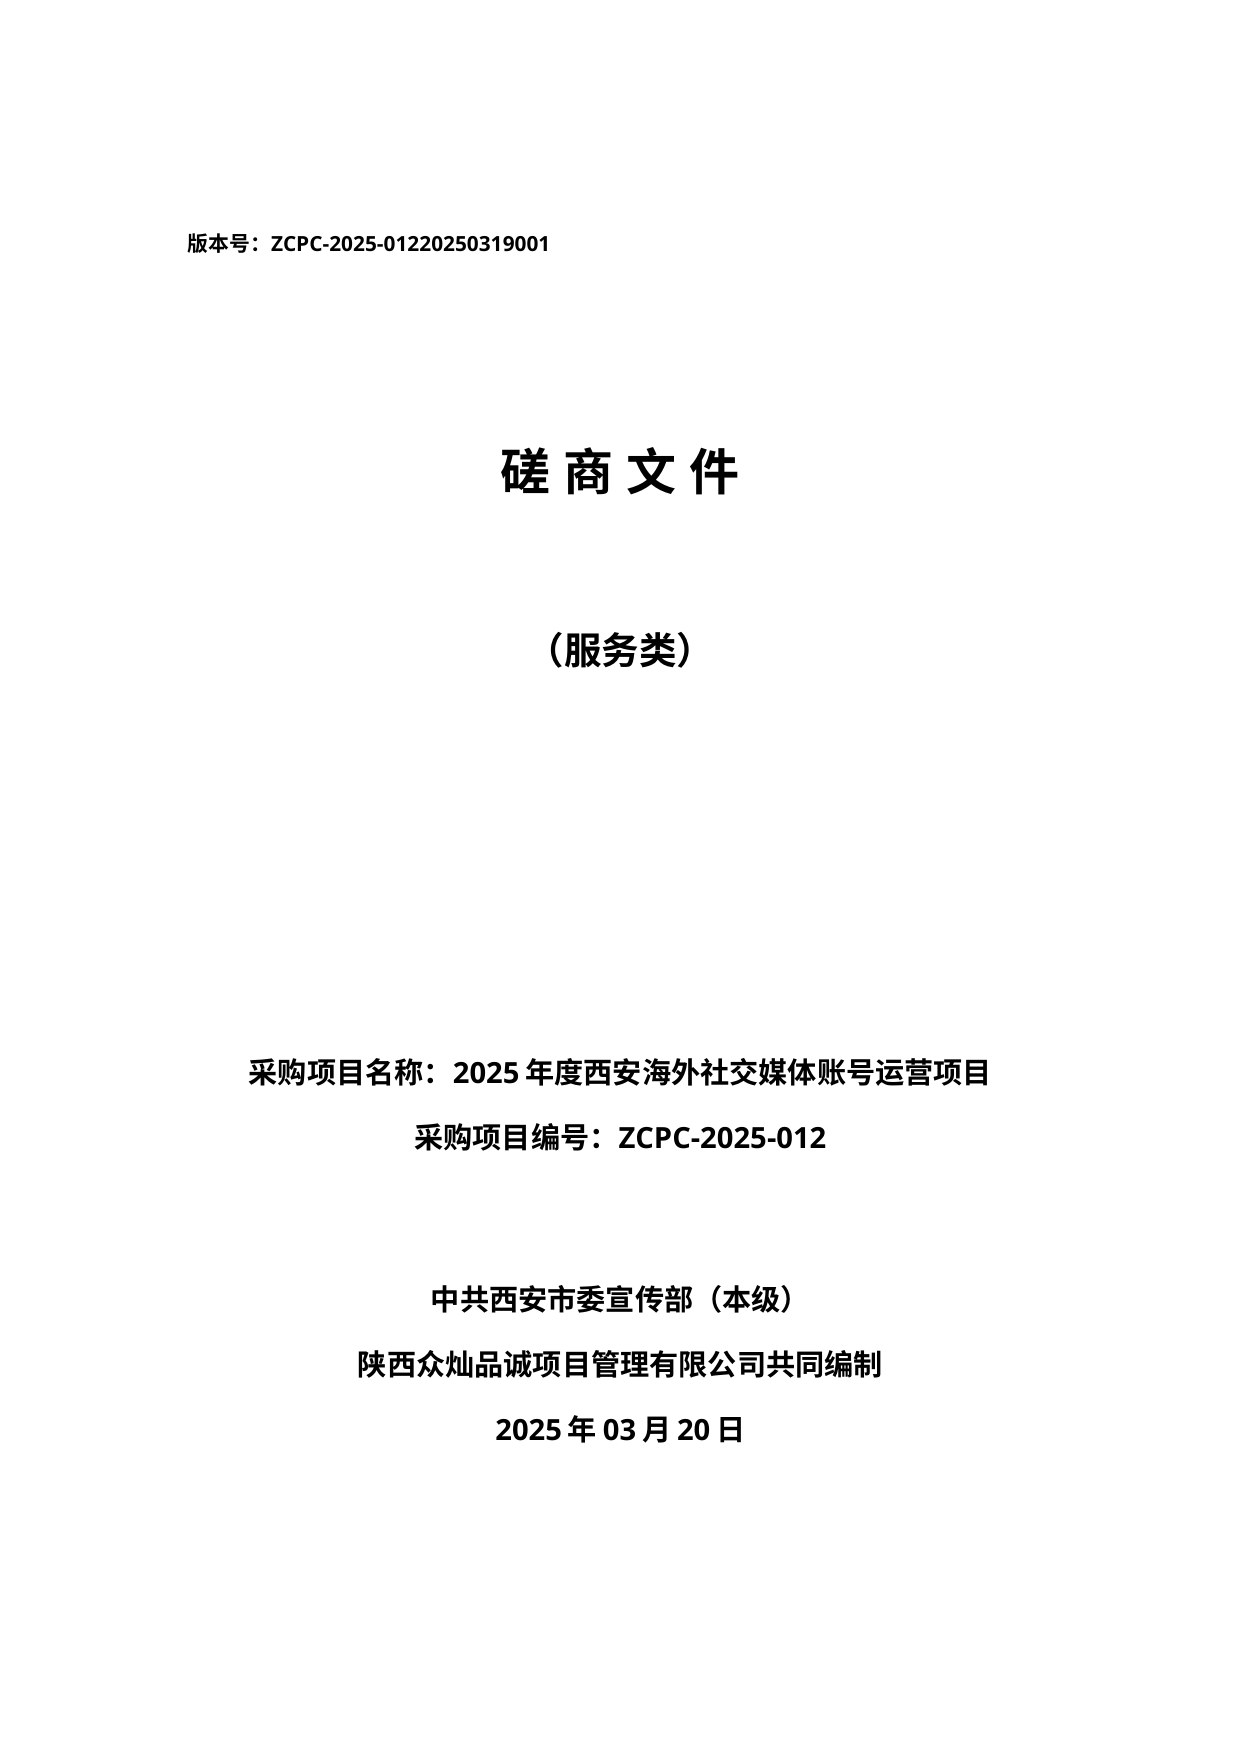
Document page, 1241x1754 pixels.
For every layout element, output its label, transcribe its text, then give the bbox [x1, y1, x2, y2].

text 中共西安市委宣传部（本级） [187, 1267, 1053, 1332]
text 陕西众灿品诚项目管理有限公司共同编制 [187, 1332, 1053, 1397]
text 采购项目名称：2025年度西安海外社交媒体账号运营项目 [187, 1039, 1053, 1104]
text 版本号：ZCPC-2025-01220250319001 [187, 227, 1053, 422]
text 磋 商 文 件 [187, 422, 1053, 617]
text 2025年03月20日 [187, 1397, 1053, 1462]
text 采购项目编号：ZCPC-2025-012 [187, 1104, 1053, 1267]
text （服务类） [187, 617, 1053, 1039]
